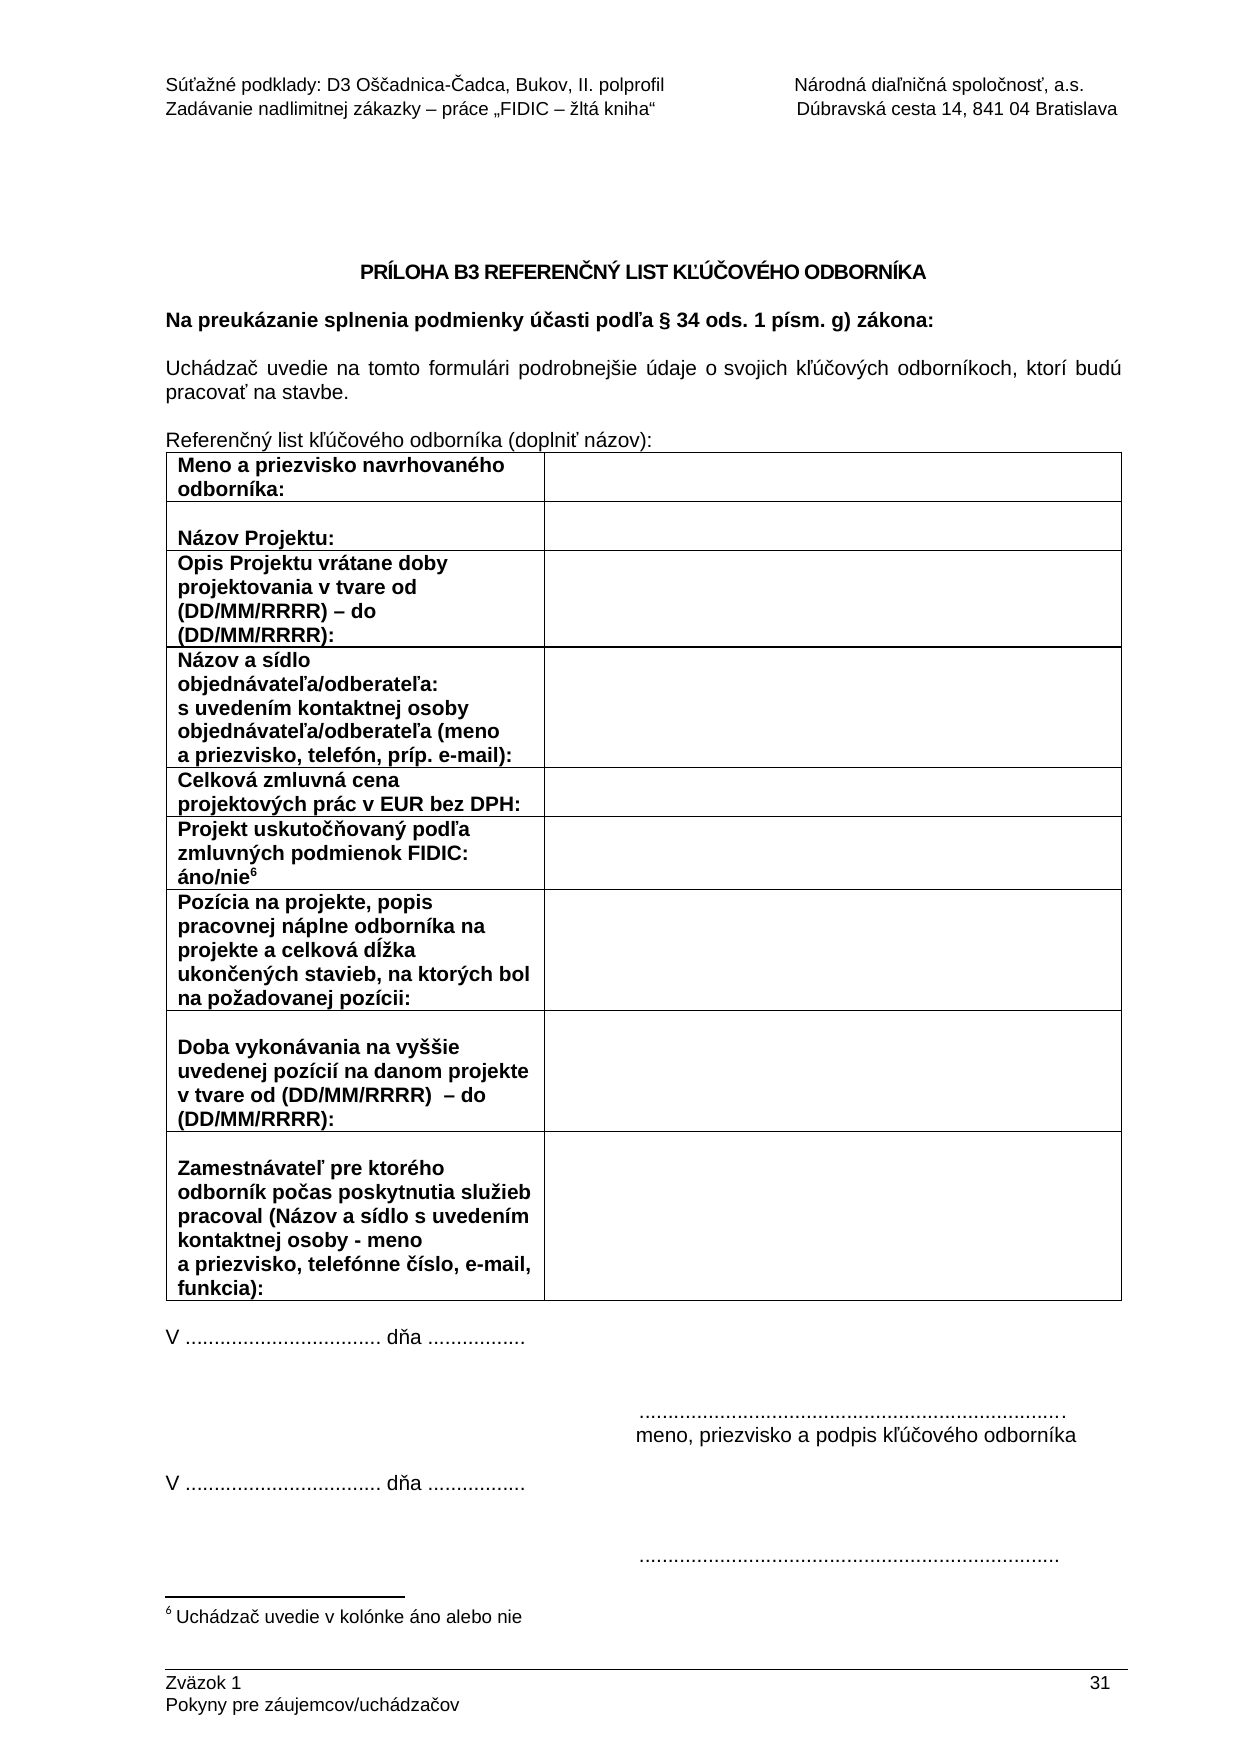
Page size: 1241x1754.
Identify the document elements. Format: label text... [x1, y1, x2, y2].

table_cell [545, 1011, 1121, 1131]
text V .................................. dňa ................. [165, 1324, 1122, 1348]
table_cell [545, 648, 1121, 767]
table_cell Celková zmluvná cena projektových prác v EUR bez DPH: [167, 768, 544, 816]
table_cell [545, 551, 1121, 646]
table_cell [545, 768, 1121, 816]
text ......................................................................... [165, 1543, 1122, 1567]
text Referenčný list kľúčového odborníka (doplniť názov): [165, 428, 1122, 452]
table_cell [545, 502, 1121, 549]
table_header Meno a priezvisko navrhovaného odborníka: [167, 453, 544, 501]
title Príloha B3 Referenčný list kľúčového odborníka [165, 260, 1122, 284]
table_cell [545, 890, 1121, 1010]
table_cell Doba vykonávania na vyššie uvedenej pozícií na danom projekte v tvare od (DD/MM/RRRR) – do (DD/MM/RRRR): [167, 1011, 544, 1131]
text Na preukázanie splnenia podmienky účasti podľa § 34 ods. 1 písm. g) zákona: [165, 308, 1122, 332]
table_cell Pozícia na projekte, popis pracovnej náplne odborníka na projekte a celková dĺžka ukončených stavieb, na ktorých bol na požadovanej pozícii: [167, 890, 544, 1010]
text Uchádzač uvedie na tomto formulári podrobnejšie údaje o svojich kľúčových odborníkoch, ktorí budú pracovať na stavbe. [165, 356, 1122, 404]
table_cell Opis Projektu vrátane doby projektovania v tvare od (DD/MM/RRRR) – do (DD/MM/RRRR): [167, 551, 544, 646]
table_cell Názov a sídlo objednávateľa/odberateľa: s uvedením kontaktnej osoby objednávateľa/odberateľa (meno a priezvisko, telefón, príp. e-mail): [167, 648, 544, 767]
table_cell [545, 1132, 1121, 1299]
table_cell Názov Projektu: [167, 502, 544, 549]
table_cell Zamestnávateľ pre ktorého odborník počas poskytnutia služieb pracoval (Názov a sídlo s uvedením kontaktnej osoby - meno a priezvisko, telefónne číslo, e-mail, funkcia): [167, 1132, 544, 1299]
text V .................................. dňa ................. [165, 1471, 1122, 1495]
text .......................................................................... meno, priezvisko a podpis kľúčového odborníka [165, 1399, 1122, 1447]
table_header [545, 453, 1121, 501]
table_cell [545, 817, 1121, 889]
table_cell Projekt uskutočňovaný podľa zmluvných podmienok FIDIC: áno/nie [167, 817, 544, 889]
